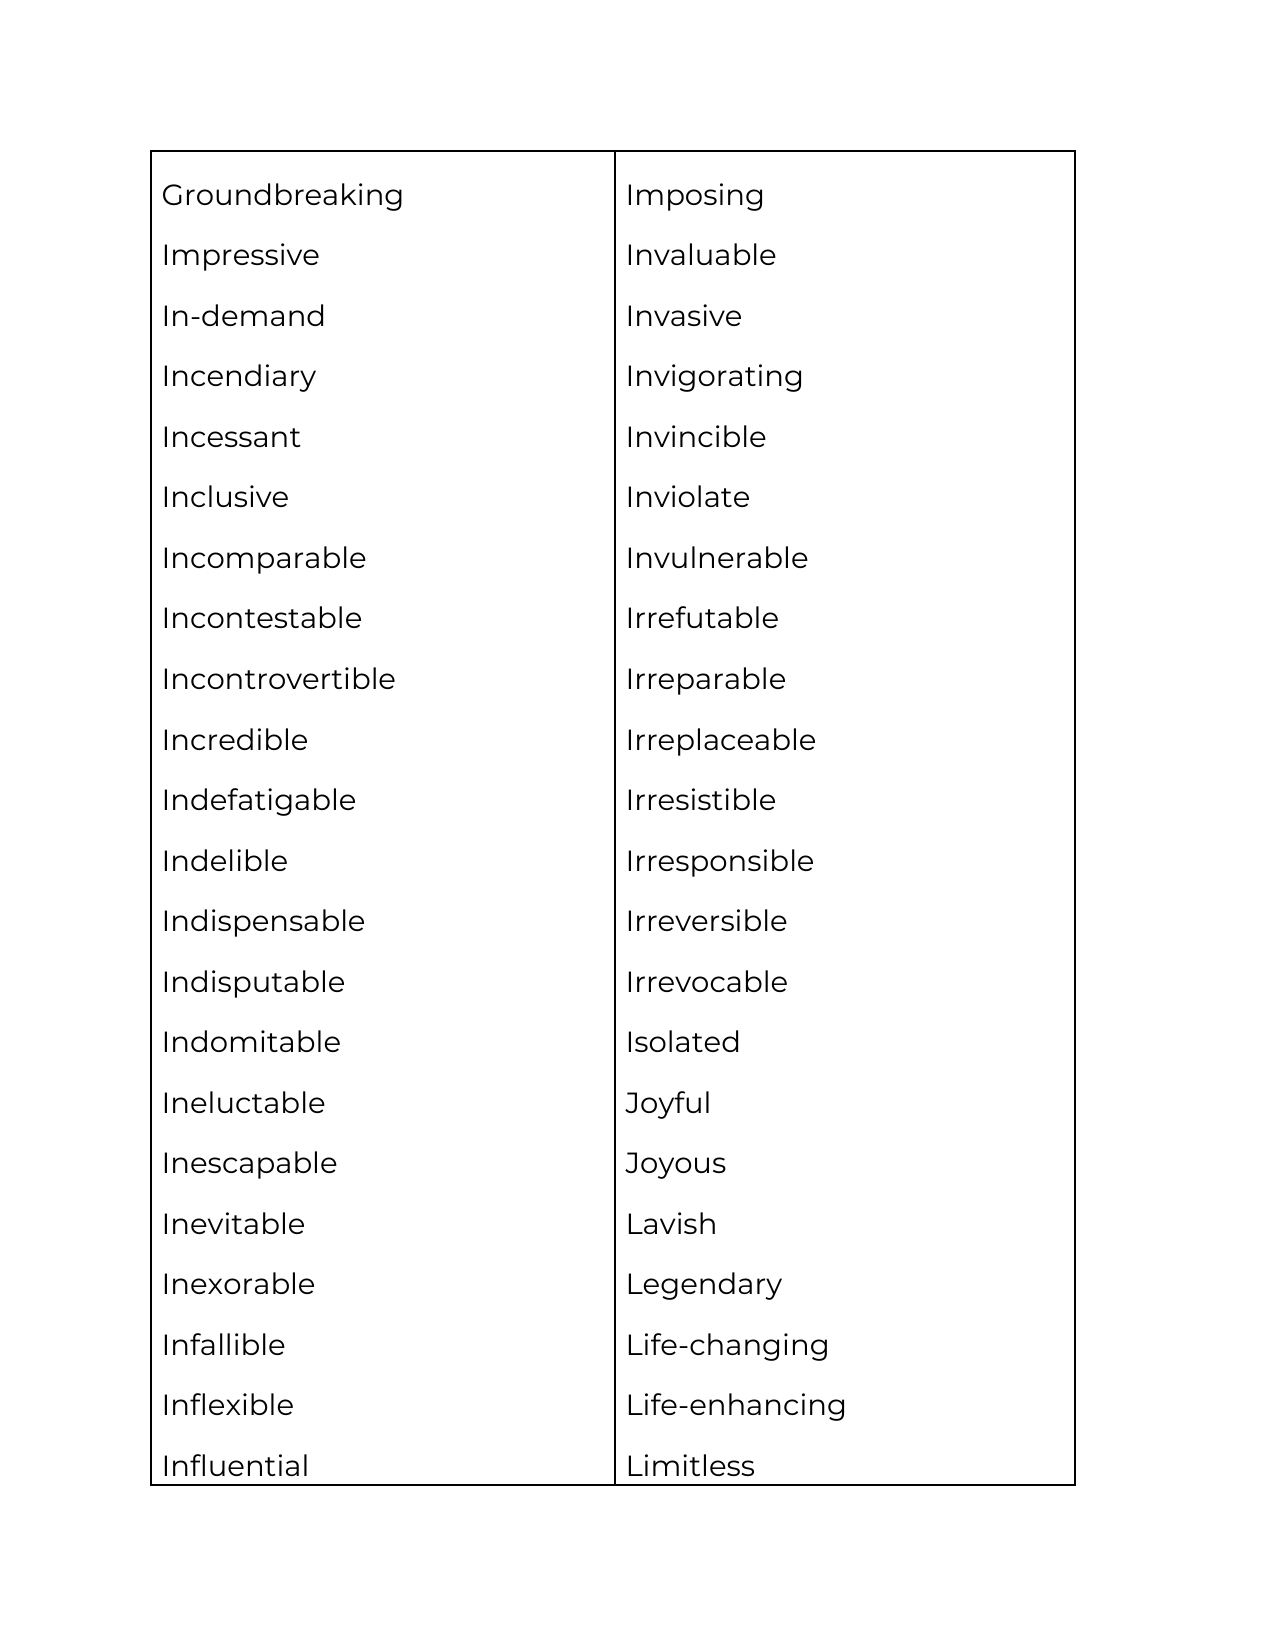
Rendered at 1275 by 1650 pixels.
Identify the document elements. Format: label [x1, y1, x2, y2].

table_header [616, 152, 1074, 1483]
table_header [152, 152, 614, 1483]
